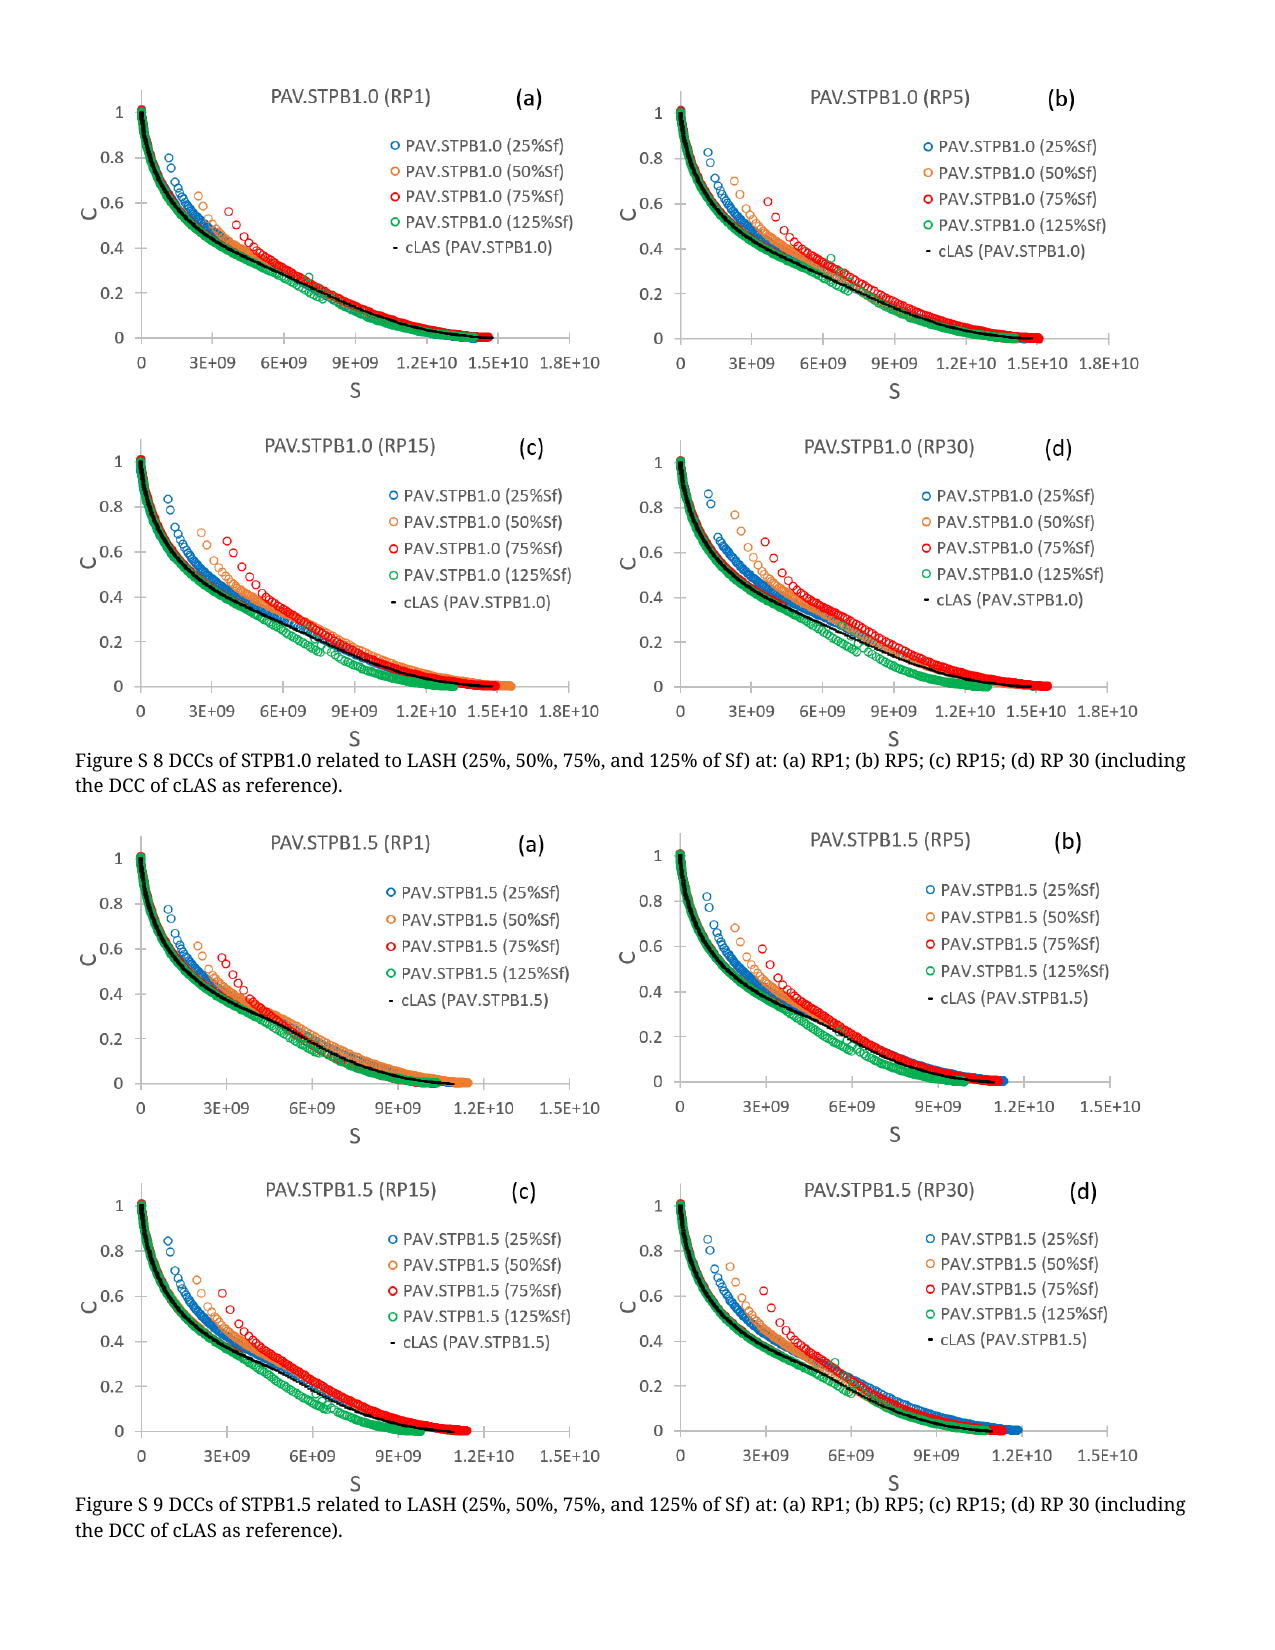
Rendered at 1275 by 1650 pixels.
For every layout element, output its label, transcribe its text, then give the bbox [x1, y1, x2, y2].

picture [75, 1169, 600, 1492]
text Figure S 8 DCCs of STPB1.0 related to LASH (25%, 50%, 75%, and 125% of Sf) at: (a) RP1; (b) RP5; (c) RP15; (d) RP 30 (including the DCC of cLAS as reference). [75, 747, 1200, 798]
picture [75, 75, 600, 400]
picture [615, 75, 1141, 400]
picture [75, 424, 600, 747]
picture [615, 426, 1141, 747]
picture [615, 818, 1141, 1144]
picture [615, 1170, 1141, 1492]
text Figure S 9 DCCs of STPB1.5 related to LASH (25%, 50%, 75%, and 125% of Sf) at: (a) RP1; (b) RP5; (c) RP15; (d) RP 30 (including the DCC of cLAS as reference). [75, 1491, 1200, 1542]
picture [75, 821, 600, 1144]
